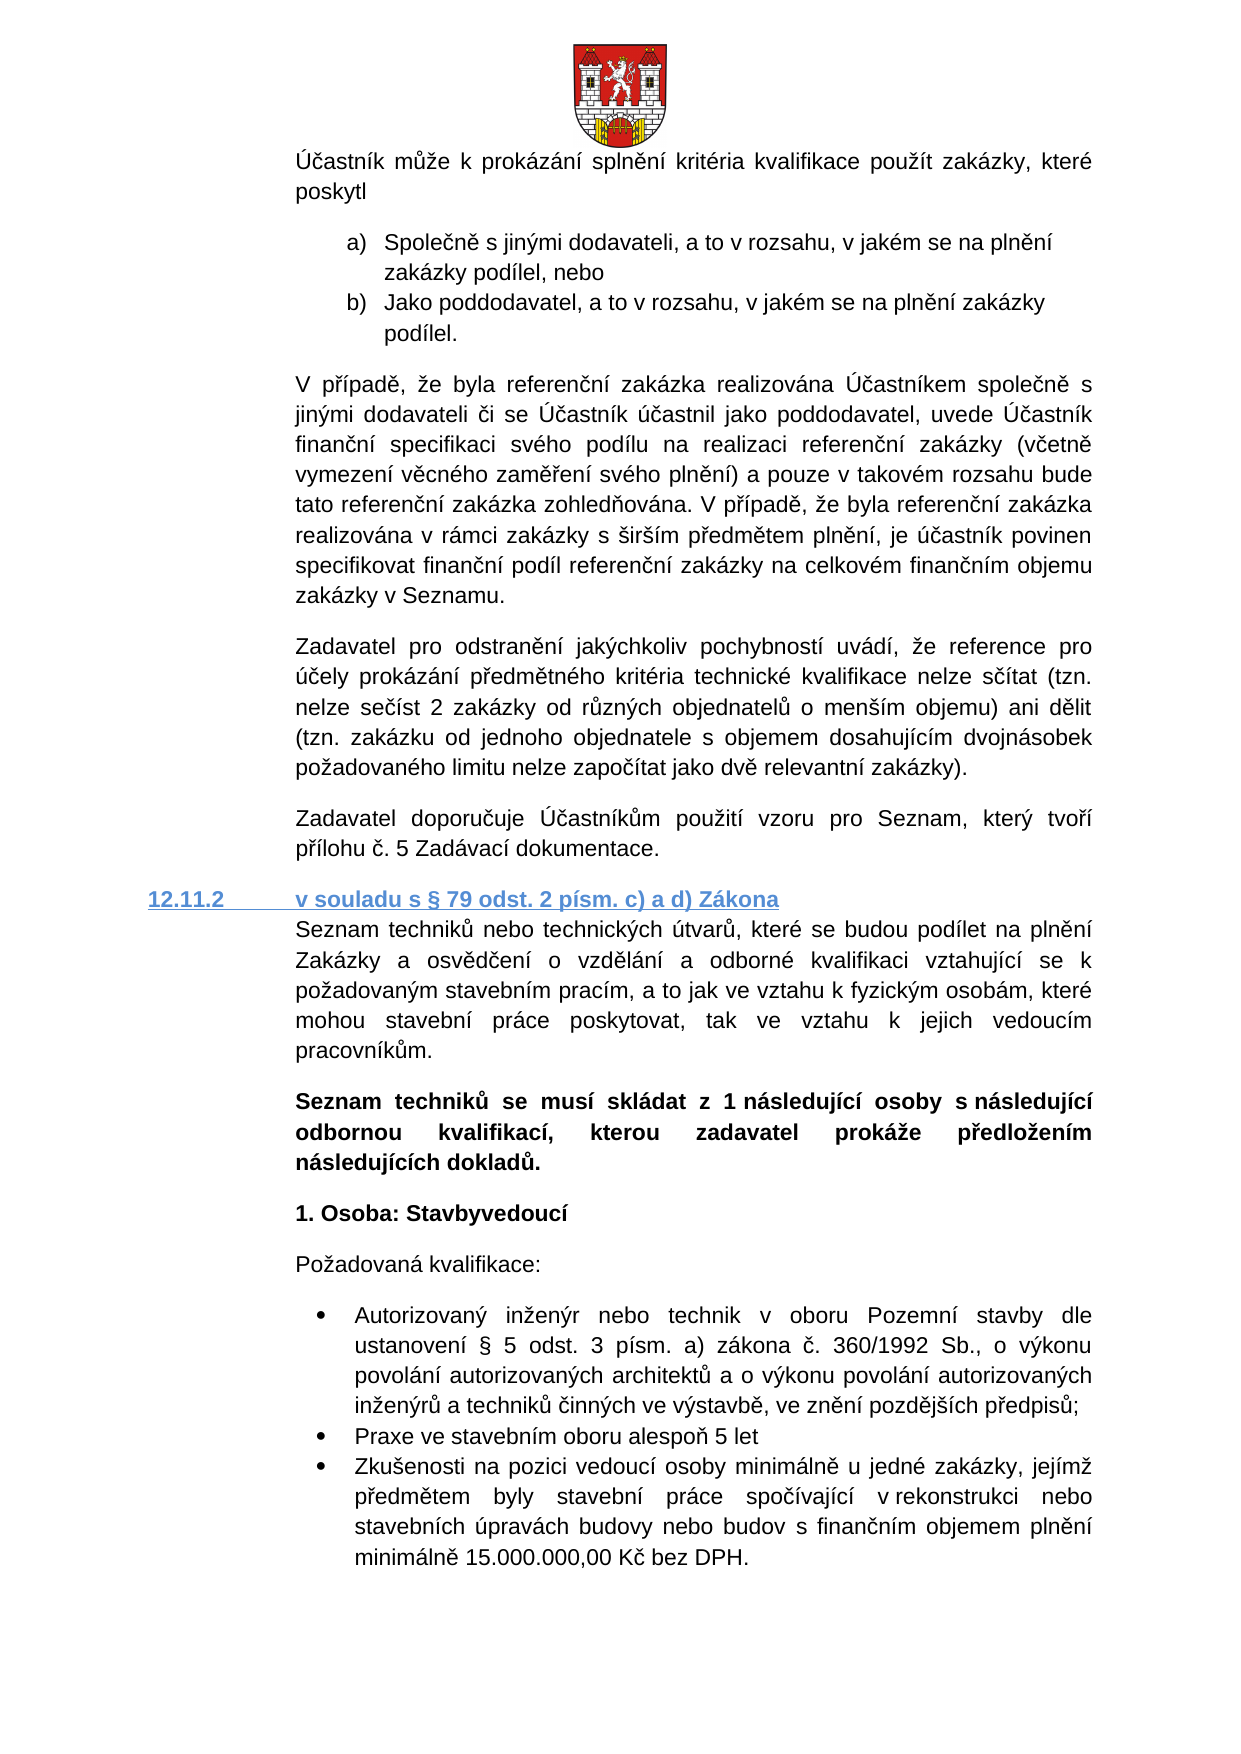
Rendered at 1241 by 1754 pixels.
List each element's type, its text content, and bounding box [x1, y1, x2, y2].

text 1. Osoba: Stavbyvedoucí [221, 1200, 1093, 1226]
text Požadovaná kvalifikace: [221, 1251, 1093, 1277]
text Seznam techniků se musí skládat z 1 následující osoby s následující odbornou kvalifikací, kterou zadavatel prokáže předložením následujících dokladů. [295, 1088, 1093, 1175]
text V případě, že byla referenční zakázka realizována Účastníkem společně s jinými dodavateli či se Účastník účastnil jako poddodavatel, uvede Účastník finanční specifikaci svého podílu na realizaci referenční zakázky (včetně vymezení věcného zaměření svého plnění) a pouze v takovém rozsahu bude tato referenční zakázka zohledňována. V případě, že byla referenční zakázka realizována v rámci zakázky s širším předmětem plnění, je účastník povinen specifikovat finanční podíl referenční zakázky na celkovém finančním objemu zakázky v Seznamu. [295, 371, 1093, 608]
picture [573, 44, 667, 148]
list Autorizovaný inženýr nebo technik v oboru Pozemní stavby dle ustanovení § 5 odst. 3 písm. a) zákona č. 360/1992 Sb., o výkonu povolání autorizovaných architektů a o výkonu povolání autorizovaných inženýrů a techniků činných ve výstavbě, ve znění pozdějších předpisů; [317, 1302, 1093, 1419]
text Zadavatel doporučuje Účastníkům použití vzoru pro Seznam, který tvoří přílohu č. 5 Zadávací dokumentace. [295, 805, 1093, 861]
list Společně s jinými dodavateli, a to v rozsahu, v jakém se na plnění zakázky podílel, nebo [346, 229, 1093, 285]
list Praxe ve stavebním oboru alespoň 5 let [317, 1423, 1093, 1449]
text Seznam techniků nebo technických útvarů, které se budou podílet na plnění Zakázky a osvědčení o vzdělání a odborné kvalifikaci vztahující se k požadovaným stavebním pracím, a to jak ve vztahu k fyzickým osobám, které mohou stavební práce poskytovat, tak ve vztahu k jejich vedoucím pracovníkům. [295, 916, 1093, 1063]
list Jako poddodavatel, a to v rozsahu, v jakém se na plnění zakázky podílel. [346, 289, 1093, 346]
text Zadavatel pro odstranění jakýchkoliv pochybností uvádí, že reference pro účely prokázání předmětného kritéria technické kvalifikace nelze sčítat (tzn. nelze sečíst 2 zakázky od různých objednatelů o menším objemu) ani dělit (tzn. zakázku od jednoho objednatele s objemem dosahujícím dvojnásobek požadovaného limitu nelze započítat jako dvě relevantní zakázky). [295, 633, 1093, 780]
list Zkušenosti na pozici vedoucí osoby minimálně u jedné zakázky, jejímž předmětem byly stavební práce spočívající v rekonstrukci nebo stavebních úpravách budovy nebo budov s finančním objemem plnění minimálně 15.000.000,00 Kč bez DPH. [317, 1453, 1093, 1570]
text Účastník může k prokázání splnění kritéria kvalifikace použít zakázky, které poskytl [295, 148, 1093, 204]
subtitle 12.11.2 v souladu s § 79 odst. 2 písm. c) a d) Zákona [148, 886, 1093, 912]
